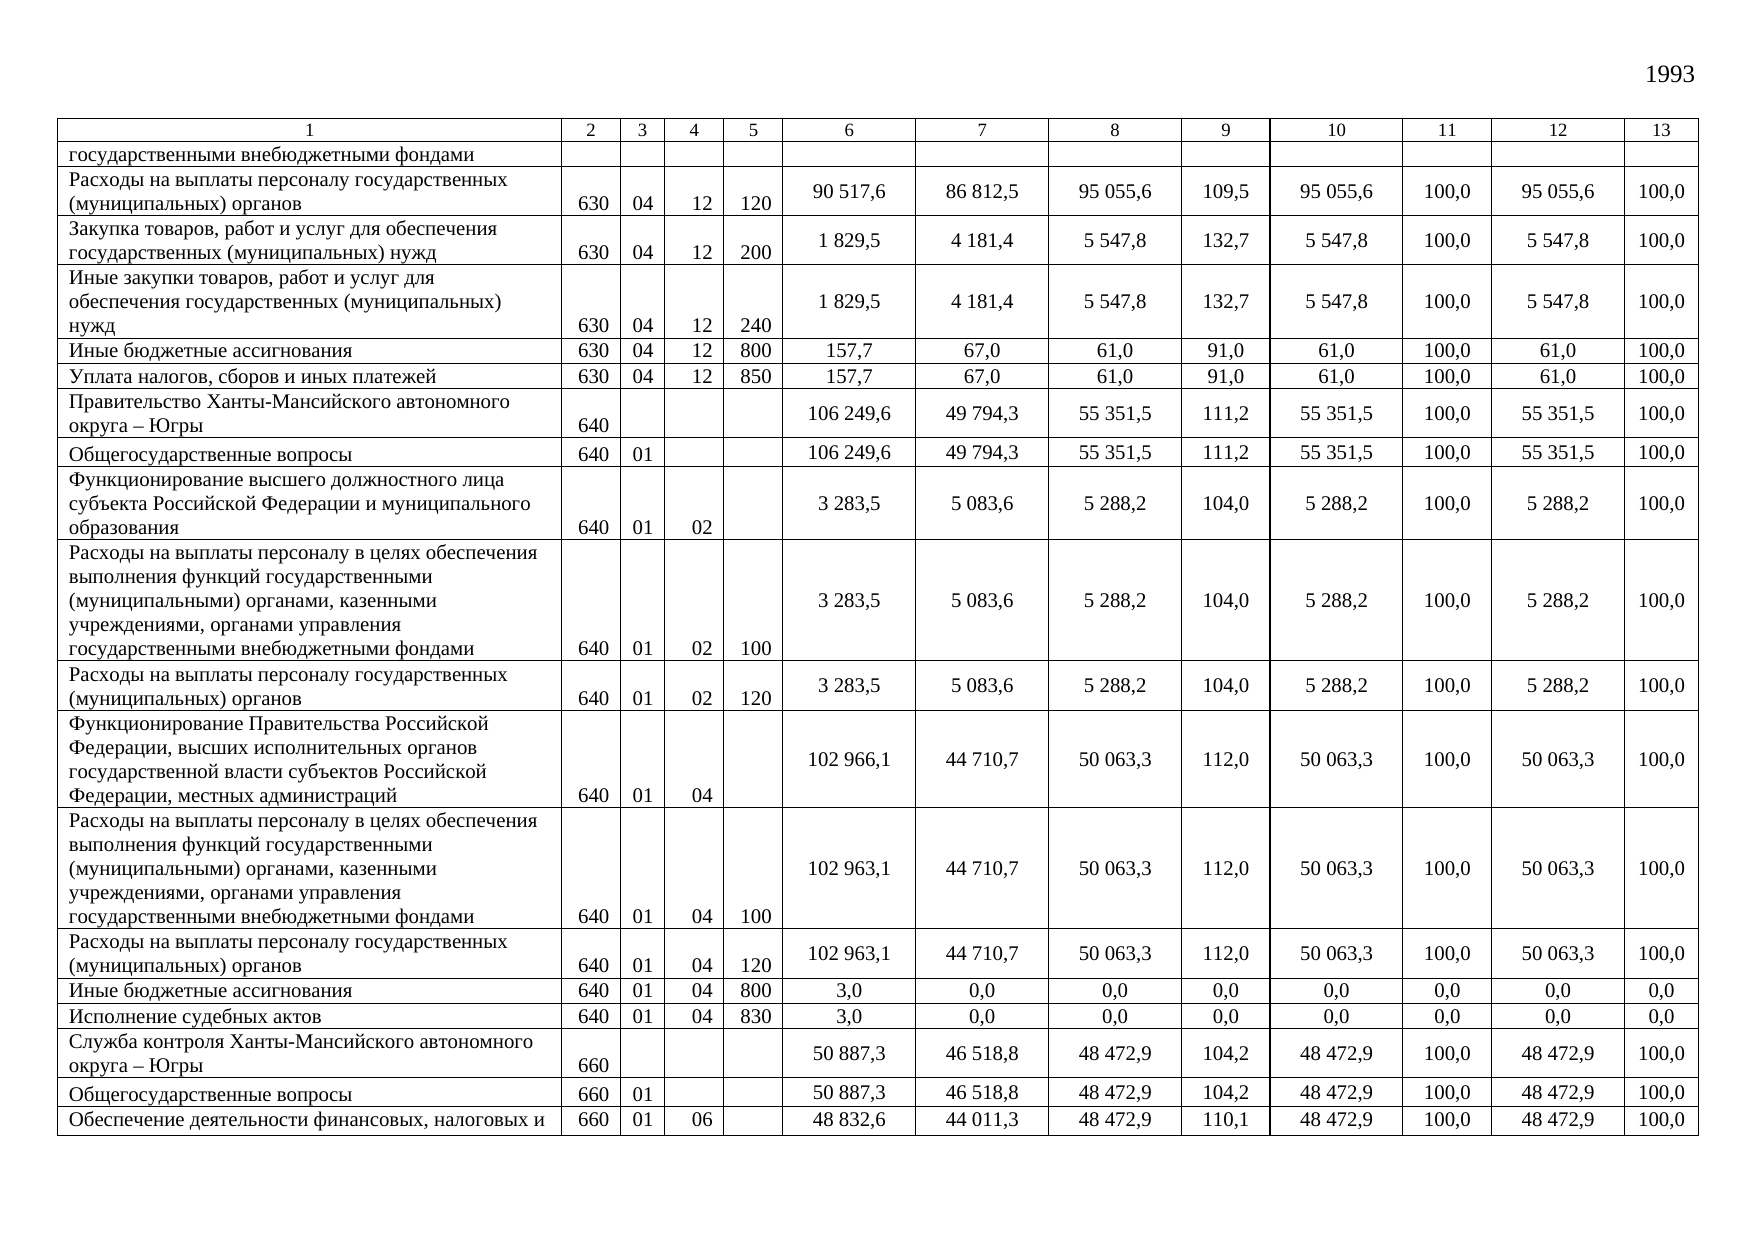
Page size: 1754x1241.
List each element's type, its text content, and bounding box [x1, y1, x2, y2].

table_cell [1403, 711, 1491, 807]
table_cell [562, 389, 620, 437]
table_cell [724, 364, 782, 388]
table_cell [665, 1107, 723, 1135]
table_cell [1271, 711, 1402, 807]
table_header 5 [724, 119, 782, 141]
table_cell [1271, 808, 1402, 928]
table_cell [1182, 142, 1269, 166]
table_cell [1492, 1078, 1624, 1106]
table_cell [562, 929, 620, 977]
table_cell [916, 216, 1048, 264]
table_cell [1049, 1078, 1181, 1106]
table_header 1 [58, 119, 561, 141]
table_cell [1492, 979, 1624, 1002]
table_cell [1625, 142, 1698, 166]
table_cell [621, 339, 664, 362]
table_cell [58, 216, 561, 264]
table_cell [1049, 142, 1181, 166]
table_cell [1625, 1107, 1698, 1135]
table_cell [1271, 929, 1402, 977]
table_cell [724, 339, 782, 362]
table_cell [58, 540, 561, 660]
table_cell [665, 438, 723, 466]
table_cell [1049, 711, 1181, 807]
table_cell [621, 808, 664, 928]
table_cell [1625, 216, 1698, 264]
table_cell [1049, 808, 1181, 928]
table_header 13 [1625, 119, 1698, 141]
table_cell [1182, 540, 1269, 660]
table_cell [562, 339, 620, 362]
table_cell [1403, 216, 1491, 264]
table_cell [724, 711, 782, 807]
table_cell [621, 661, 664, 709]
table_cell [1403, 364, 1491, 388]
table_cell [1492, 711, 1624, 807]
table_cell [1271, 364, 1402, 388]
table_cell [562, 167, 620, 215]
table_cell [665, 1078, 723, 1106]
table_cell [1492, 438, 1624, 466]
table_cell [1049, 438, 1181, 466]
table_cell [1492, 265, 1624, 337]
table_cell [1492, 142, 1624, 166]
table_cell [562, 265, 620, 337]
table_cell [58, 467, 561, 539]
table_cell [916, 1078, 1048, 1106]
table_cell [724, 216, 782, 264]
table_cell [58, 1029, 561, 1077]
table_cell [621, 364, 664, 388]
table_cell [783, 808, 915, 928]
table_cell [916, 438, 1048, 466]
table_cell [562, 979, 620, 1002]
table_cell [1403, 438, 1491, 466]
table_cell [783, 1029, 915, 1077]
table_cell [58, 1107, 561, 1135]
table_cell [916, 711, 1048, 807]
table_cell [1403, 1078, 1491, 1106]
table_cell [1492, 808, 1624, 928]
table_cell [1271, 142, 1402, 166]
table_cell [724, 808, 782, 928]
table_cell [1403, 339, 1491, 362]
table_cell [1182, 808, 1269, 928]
table_header 4 [665, 119, 723, 141]
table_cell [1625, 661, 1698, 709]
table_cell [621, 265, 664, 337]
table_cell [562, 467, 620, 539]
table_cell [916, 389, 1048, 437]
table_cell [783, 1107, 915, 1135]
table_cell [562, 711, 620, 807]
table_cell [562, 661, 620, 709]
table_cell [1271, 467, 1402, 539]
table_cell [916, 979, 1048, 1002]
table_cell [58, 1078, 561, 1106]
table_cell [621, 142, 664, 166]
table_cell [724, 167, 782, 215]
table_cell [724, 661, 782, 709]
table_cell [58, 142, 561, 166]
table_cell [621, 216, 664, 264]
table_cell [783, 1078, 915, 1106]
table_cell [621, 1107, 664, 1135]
table_header 11 [1403, 119, 1491, 141]
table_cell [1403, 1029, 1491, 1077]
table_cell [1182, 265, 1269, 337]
table_header 8 [1049, 119, 1181, 141]
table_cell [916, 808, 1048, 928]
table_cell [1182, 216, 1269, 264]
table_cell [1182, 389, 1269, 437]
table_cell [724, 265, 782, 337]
table_header 12 [1492, 119, 1624, 141]
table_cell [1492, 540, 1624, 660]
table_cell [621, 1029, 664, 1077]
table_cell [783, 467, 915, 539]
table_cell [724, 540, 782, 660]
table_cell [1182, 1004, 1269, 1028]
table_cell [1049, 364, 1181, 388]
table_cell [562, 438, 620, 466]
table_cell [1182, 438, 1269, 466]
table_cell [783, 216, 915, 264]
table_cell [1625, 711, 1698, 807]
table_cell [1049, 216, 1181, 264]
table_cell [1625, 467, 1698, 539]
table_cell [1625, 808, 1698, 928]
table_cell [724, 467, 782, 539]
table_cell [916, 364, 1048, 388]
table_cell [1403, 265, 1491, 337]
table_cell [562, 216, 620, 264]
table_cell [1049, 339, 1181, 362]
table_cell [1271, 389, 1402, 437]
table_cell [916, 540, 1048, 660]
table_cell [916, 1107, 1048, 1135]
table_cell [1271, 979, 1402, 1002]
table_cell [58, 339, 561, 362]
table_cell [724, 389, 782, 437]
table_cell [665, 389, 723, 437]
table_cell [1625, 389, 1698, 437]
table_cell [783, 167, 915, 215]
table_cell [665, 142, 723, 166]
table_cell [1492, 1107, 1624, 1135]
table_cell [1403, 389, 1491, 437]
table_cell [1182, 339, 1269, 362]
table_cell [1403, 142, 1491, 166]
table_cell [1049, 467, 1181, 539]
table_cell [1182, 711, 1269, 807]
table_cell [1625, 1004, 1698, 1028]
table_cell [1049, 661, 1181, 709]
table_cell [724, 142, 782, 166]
table_header 2 [562, 119, 620, 141]
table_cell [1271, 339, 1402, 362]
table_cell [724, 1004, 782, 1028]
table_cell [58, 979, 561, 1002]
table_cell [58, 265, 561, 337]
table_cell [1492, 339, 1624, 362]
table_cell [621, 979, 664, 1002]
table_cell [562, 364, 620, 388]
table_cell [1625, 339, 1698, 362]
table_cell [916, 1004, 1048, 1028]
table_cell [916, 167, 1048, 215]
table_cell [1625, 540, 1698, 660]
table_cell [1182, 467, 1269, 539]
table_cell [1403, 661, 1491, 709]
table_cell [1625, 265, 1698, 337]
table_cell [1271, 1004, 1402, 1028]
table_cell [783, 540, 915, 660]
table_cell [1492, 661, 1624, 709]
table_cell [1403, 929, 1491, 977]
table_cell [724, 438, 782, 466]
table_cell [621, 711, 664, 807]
table_header 3 [621, 119, 664, 141]
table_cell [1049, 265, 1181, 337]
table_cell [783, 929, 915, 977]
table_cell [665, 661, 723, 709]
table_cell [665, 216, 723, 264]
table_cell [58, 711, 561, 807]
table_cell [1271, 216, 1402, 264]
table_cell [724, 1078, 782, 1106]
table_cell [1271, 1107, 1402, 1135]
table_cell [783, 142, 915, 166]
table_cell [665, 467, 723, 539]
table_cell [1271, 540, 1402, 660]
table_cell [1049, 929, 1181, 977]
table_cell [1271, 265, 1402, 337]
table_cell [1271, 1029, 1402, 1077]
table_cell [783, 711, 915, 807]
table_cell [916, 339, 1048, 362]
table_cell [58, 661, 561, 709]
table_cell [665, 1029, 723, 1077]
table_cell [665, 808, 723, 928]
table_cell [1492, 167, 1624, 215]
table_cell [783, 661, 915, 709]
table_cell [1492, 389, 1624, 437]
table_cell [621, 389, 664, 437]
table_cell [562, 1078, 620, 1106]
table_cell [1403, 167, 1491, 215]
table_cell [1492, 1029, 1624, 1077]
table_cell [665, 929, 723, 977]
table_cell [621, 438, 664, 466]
table_header 7 [916, 119, 1048, 141]
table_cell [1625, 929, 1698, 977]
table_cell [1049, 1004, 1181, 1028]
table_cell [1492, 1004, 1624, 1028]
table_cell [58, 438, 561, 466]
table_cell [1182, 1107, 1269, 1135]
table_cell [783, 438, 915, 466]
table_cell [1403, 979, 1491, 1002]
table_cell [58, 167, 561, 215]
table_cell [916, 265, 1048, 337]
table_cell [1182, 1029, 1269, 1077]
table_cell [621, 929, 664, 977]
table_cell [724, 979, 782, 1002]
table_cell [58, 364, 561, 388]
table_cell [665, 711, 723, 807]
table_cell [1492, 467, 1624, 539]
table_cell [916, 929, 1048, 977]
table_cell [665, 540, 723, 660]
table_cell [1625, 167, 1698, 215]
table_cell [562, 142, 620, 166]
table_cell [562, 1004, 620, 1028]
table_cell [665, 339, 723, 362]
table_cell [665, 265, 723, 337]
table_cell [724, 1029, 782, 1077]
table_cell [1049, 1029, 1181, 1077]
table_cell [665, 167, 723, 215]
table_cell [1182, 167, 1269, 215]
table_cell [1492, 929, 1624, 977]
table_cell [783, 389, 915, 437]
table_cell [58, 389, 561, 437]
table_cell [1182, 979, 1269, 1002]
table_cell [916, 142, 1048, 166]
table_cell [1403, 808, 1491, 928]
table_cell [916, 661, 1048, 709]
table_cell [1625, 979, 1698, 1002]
table_header 9 [1182, 119, 1269, 141]
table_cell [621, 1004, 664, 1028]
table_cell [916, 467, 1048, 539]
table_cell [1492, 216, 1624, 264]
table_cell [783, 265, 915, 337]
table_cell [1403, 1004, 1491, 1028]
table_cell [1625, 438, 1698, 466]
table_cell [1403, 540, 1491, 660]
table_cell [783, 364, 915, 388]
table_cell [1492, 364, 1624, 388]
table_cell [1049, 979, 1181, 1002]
table_header 6 [783, 119, 915, 141]
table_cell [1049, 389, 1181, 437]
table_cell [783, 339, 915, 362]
table_header 10 [1271, 119, 1402, 141]
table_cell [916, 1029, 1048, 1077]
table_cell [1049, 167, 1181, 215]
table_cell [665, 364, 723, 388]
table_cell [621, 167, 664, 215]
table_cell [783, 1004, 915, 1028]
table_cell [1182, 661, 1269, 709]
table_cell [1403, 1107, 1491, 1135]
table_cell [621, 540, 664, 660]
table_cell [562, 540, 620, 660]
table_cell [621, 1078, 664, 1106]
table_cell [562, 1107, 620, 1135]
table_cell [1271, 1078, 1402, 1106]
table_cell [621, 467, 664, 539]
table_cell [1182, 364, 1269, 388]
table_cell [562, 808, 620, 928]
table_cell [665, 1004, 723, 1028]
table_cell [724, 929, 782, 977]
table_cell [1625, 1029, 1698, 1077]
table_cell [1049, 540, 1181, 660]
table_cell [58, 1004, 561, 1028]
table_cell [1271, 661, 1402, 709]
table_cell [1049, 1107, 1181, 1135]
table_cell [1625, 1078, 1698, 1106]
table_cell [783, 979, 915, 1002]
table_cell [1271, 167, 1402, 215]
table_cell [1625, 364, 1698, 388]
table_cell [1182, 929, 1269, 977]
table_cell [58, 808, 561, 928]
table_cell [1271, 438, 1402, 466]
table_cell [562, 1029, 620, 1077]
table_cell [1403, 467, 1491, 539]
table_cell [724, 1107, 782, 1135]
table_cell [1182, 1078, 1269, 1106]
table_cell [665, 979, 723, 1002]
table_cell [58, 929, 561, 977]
